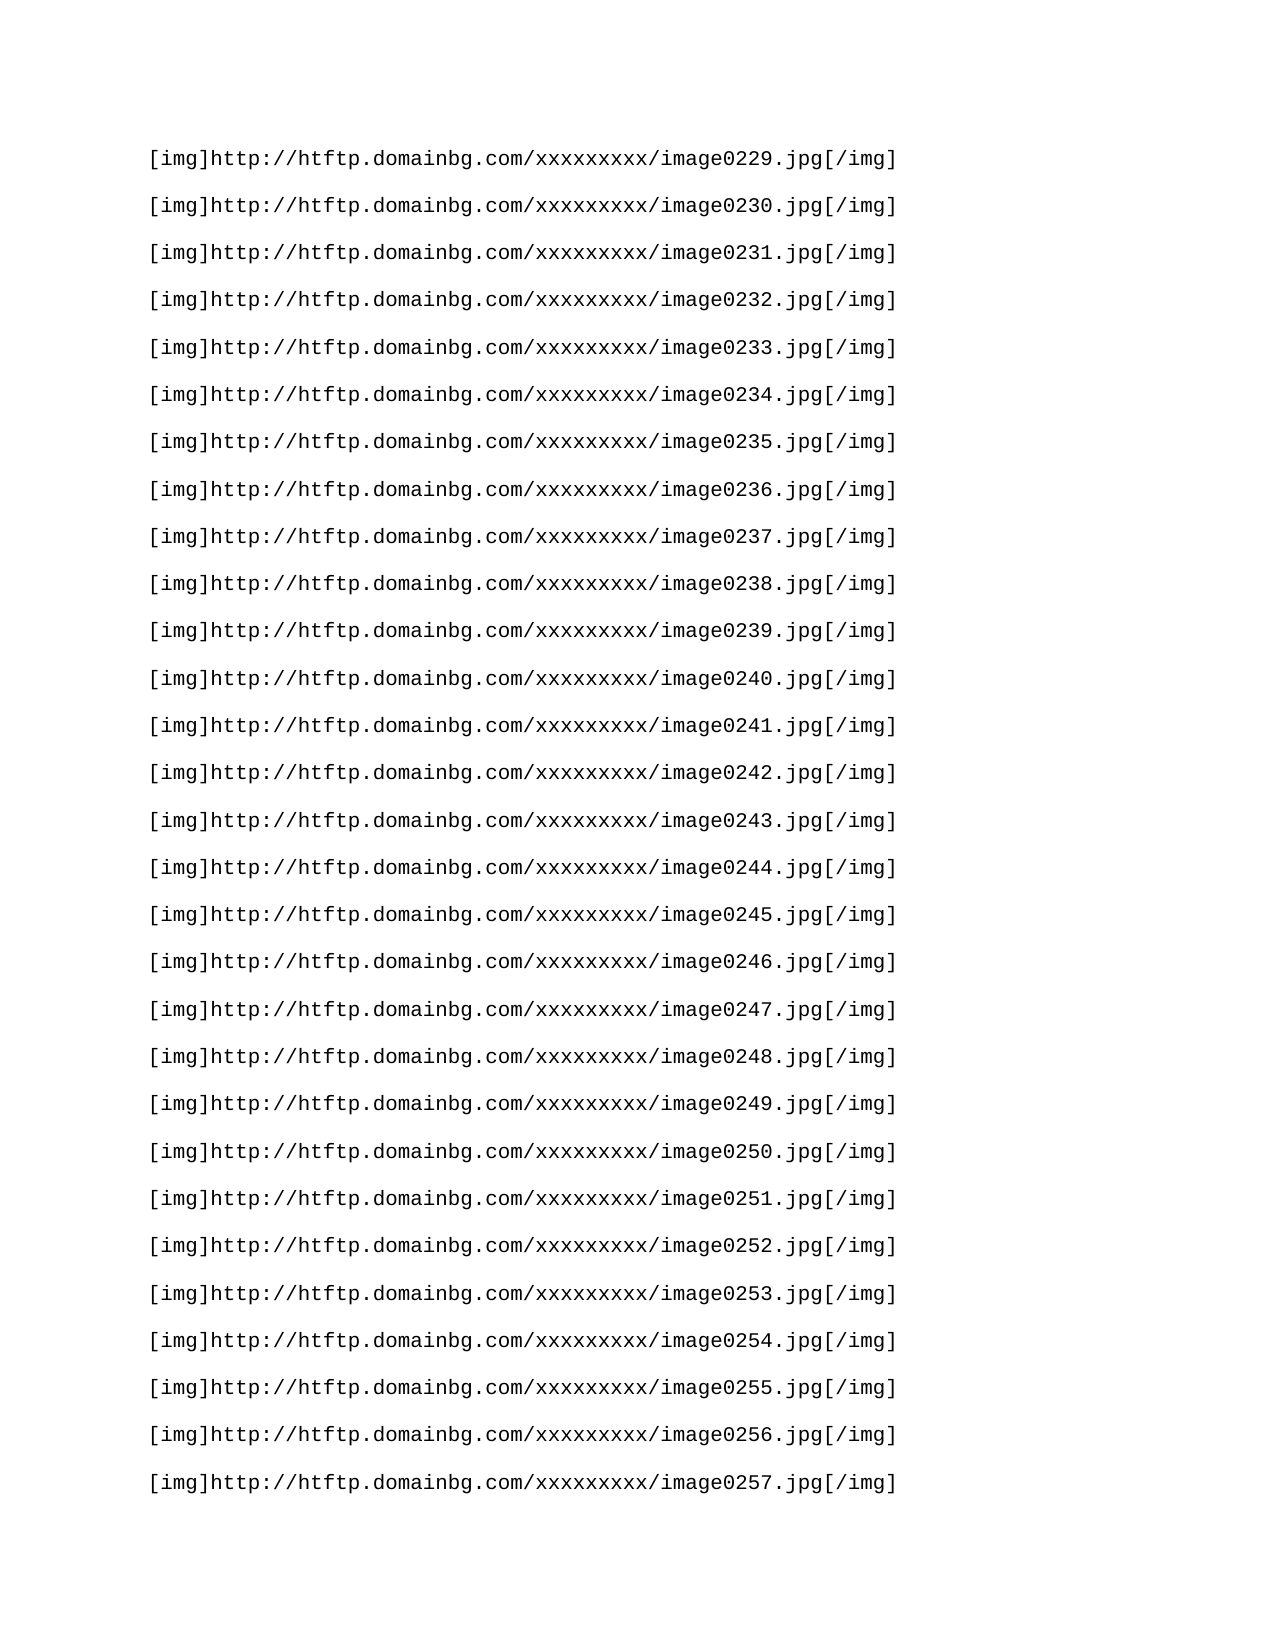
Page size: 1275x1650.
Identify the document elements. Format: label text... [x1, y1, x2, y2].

text [img]http://htftp.domainbg.com/xxxxxxxxx/image0232.jpg[/img] [148, 289, 1127, 313]
text [img]http://htftp.domainbg.com/xxxxxxxxx/image0250.jpg[/img] [148, 1141, 1127, 1164]
text [img]http://htftp.domainbg.com/xxxxxxxxx/image0244.jpg[/img] [148, 857, 1127, 881]
text [img]http://htftp.domainbg.com/xxxxxxxxx/image0254.jpg[/img] [148, 1330, 1127, 1353]
text [img]http://htftp.domainbg.com/xxxxxxxxx/image0248.jpg[/img] [148, 1046, 1127, 1070]
text [img]http://htftp.domainbg.com/xxxxxxxxx/image0241.jpg[/img] [148, 715, 1127, 739]
text [img]http://htftp.domainbg.com/xxxxxxxxx/image0253.jpg[/img] [148, 1283, 1127, 1306]
text [img]http://htftp.domainbg.com/xxxxxxxxx/image0236.jpg[/img] [148, 479, 1127, 502]
text [img]http://htftp.domainbg.com/xxxxxxxxx/image0251.jpg[/img] [148, 1188, 1127, 1212]
text [img]http://htftp.domainbg.com/xxxxxxxxx/image0246.jpg[/img] [148, 952, 1127, 975]
text [img]http://htftp.domainbg.com/xxxxxxxxx/image0240.jpg[/img] [148, 668, 1127, 691]
text [img]http://htftp.domainbg.com/xxxxxxxxx/image0230.jpg[/img] [148, 195, 1127, 218]
text [img]http://htftp.domainbg.com/xxxxxxxxx/image0257.jpg[/img] [148, 1472, 1127, 1495]
text [img]http://htftp.domainbg.com/xxxxxxxxx/image0245.jpg[/img] [148, 904, 1127, 928]
text [img]http://htftp.domainbg.com/xxxxxxxxx/image0233.jpg[/img] [148, 337, 1127, 360]
text [img]http://htftp.domainbg.com/xxxxxxxxx/image0235.jpg[/img] [148, 431, 1127, 455]
text [img]http://htftp.domainbg.com/xxxxxxxxx/image0247.jpg[/img] [148, 999, 1127, 1022]
text [img]http://htftp.domainbg.com/xxxxxxxxx/image0238.jpg[/img] [148, 573, 1127, 597]
text [img]http://htftp.domainbg.com/xxxxxxxxx/image0234.jpg[/img] [148, 384, 1127, 408]
text [img]http://htftp.domainbg.com/xxxxxxxxx/image0255.jpg[/img] [148, 1377, 1127, 1401]
text [img]http://htftp.domainbg.com/xxxxxxxxx/image0229.jpg[/img] [148, 148, 1127, 171]
text [img]http://htftp.domainbg.com/xxxxxxxxx/image0239.jpg[/img] [148, 621, 1127, 644]
text [img]http://htftp.domainbg.com/xxxxxxxxx/image0252.jpg[/img] [148, 1235, 1127, 1259]
text [img]http://htftp.domainbg.com/xxxxxxxxx/image0256.jpg[/img] [148, 1424, 1127, 1448]
text [img]http://htftp.domainbg.com/xxxxxxxxx/image0237.jpg[/img] [148, 526, 1127, 549]
text [img]http://htftp.domainbg.com/xxxxxxxxx/image0249.jpg[/img] [148, 1093, 1127, 1117]
text [img]http://htftp.domainbg.com/xxxxxxxxx/image0243.jpg[/img] [148, 810, 1127, 833]
text [img]http://htftp.domainbg.com/xxxxxxxxx/image0231.jpg[/img] [148, 242, 1127, 266]
text [img]http://htftp.domainbg.com/xxxxxxxxx/image0242.jpg[/img] [148, 762, 1127, 786]
